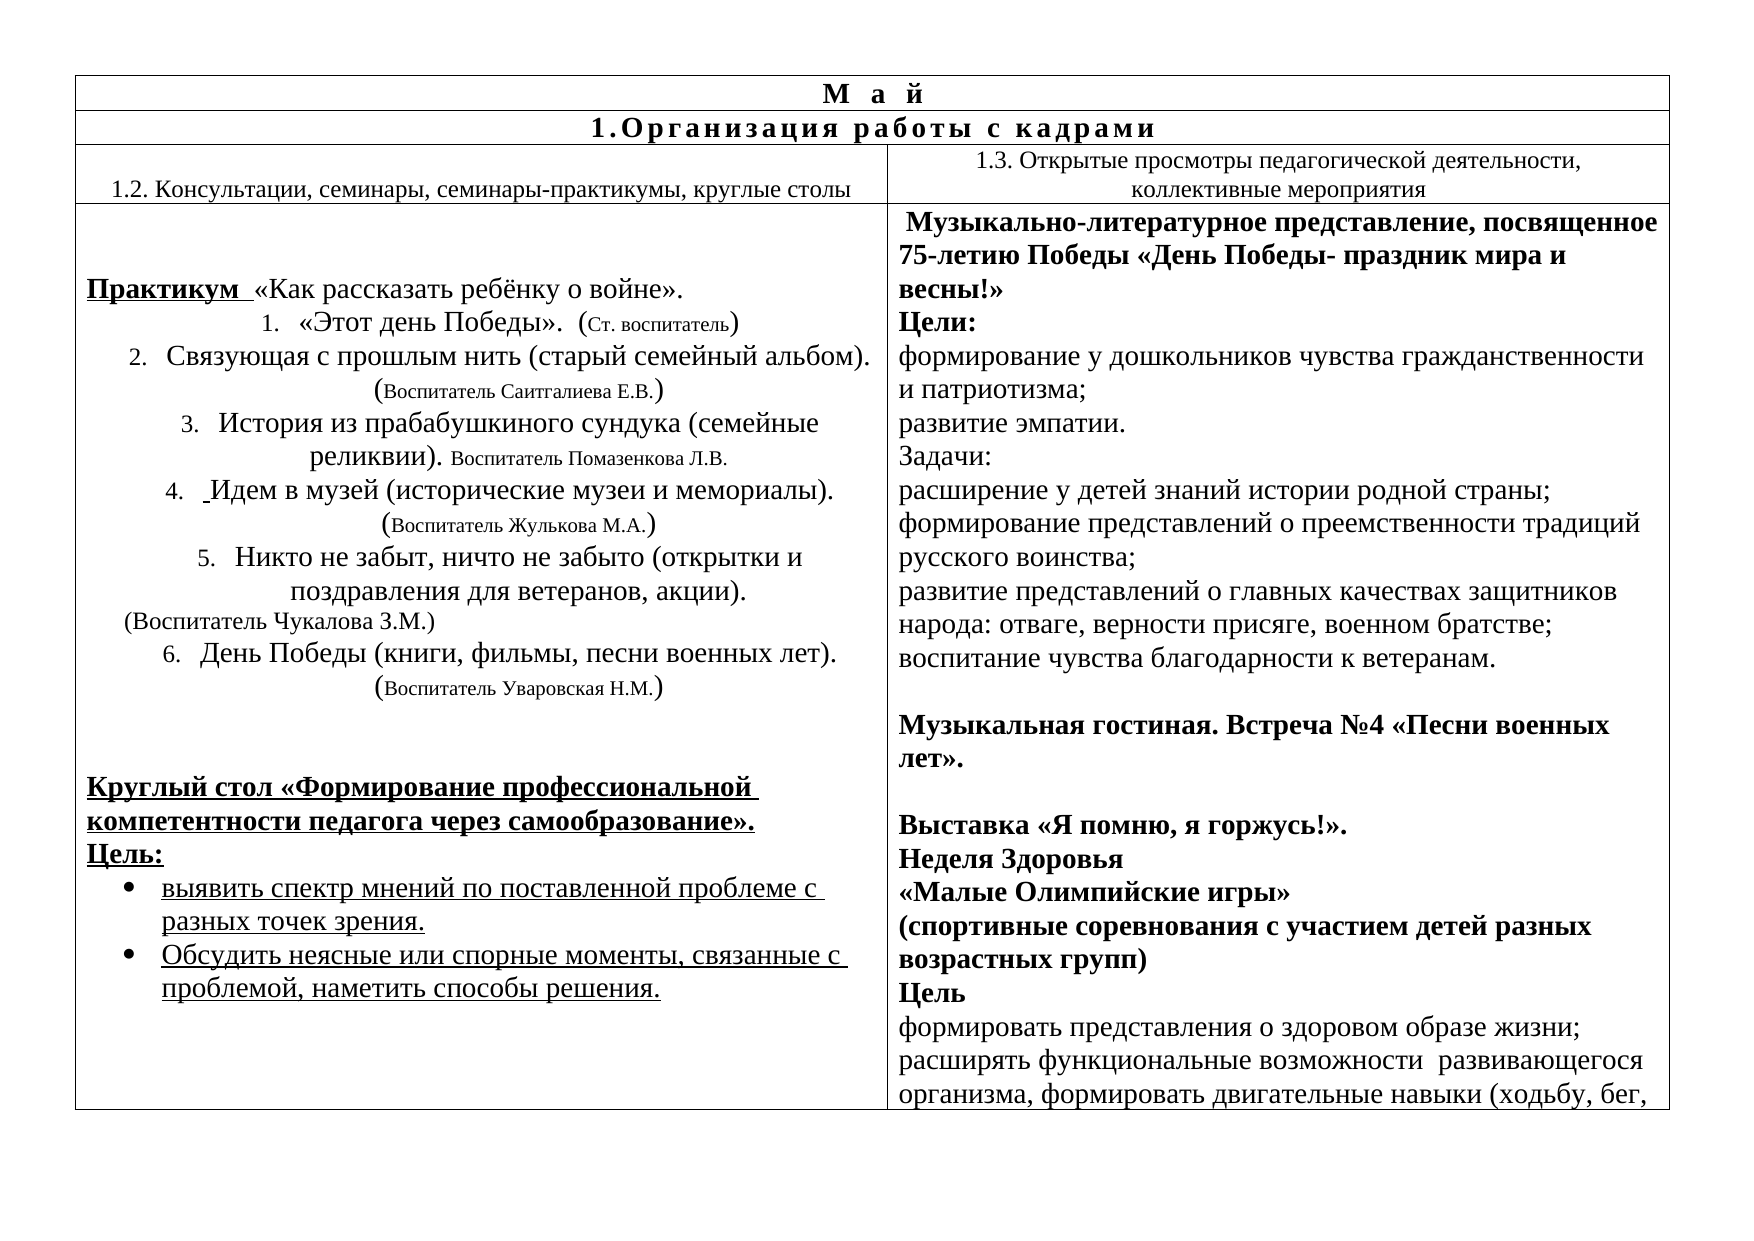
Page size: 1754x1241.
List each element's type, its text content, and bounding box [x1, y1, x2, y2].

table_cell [76, 204, 887, 1109]
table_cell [888, 204, 1669, 1109]
table_cell 1.3. Открытые просмотры педагогической деятельности, коллективные мероприятия [888, 145, 1669, 203]
table_cell 1.2. Консультации, семинары, семинары-практикумы, круглые столы [76, 145, 887, 203]
table_header Май [76, 76, 1669, 109]
table_cell 1.Организация работы с кадрами [76, 111, 1669, 144]
